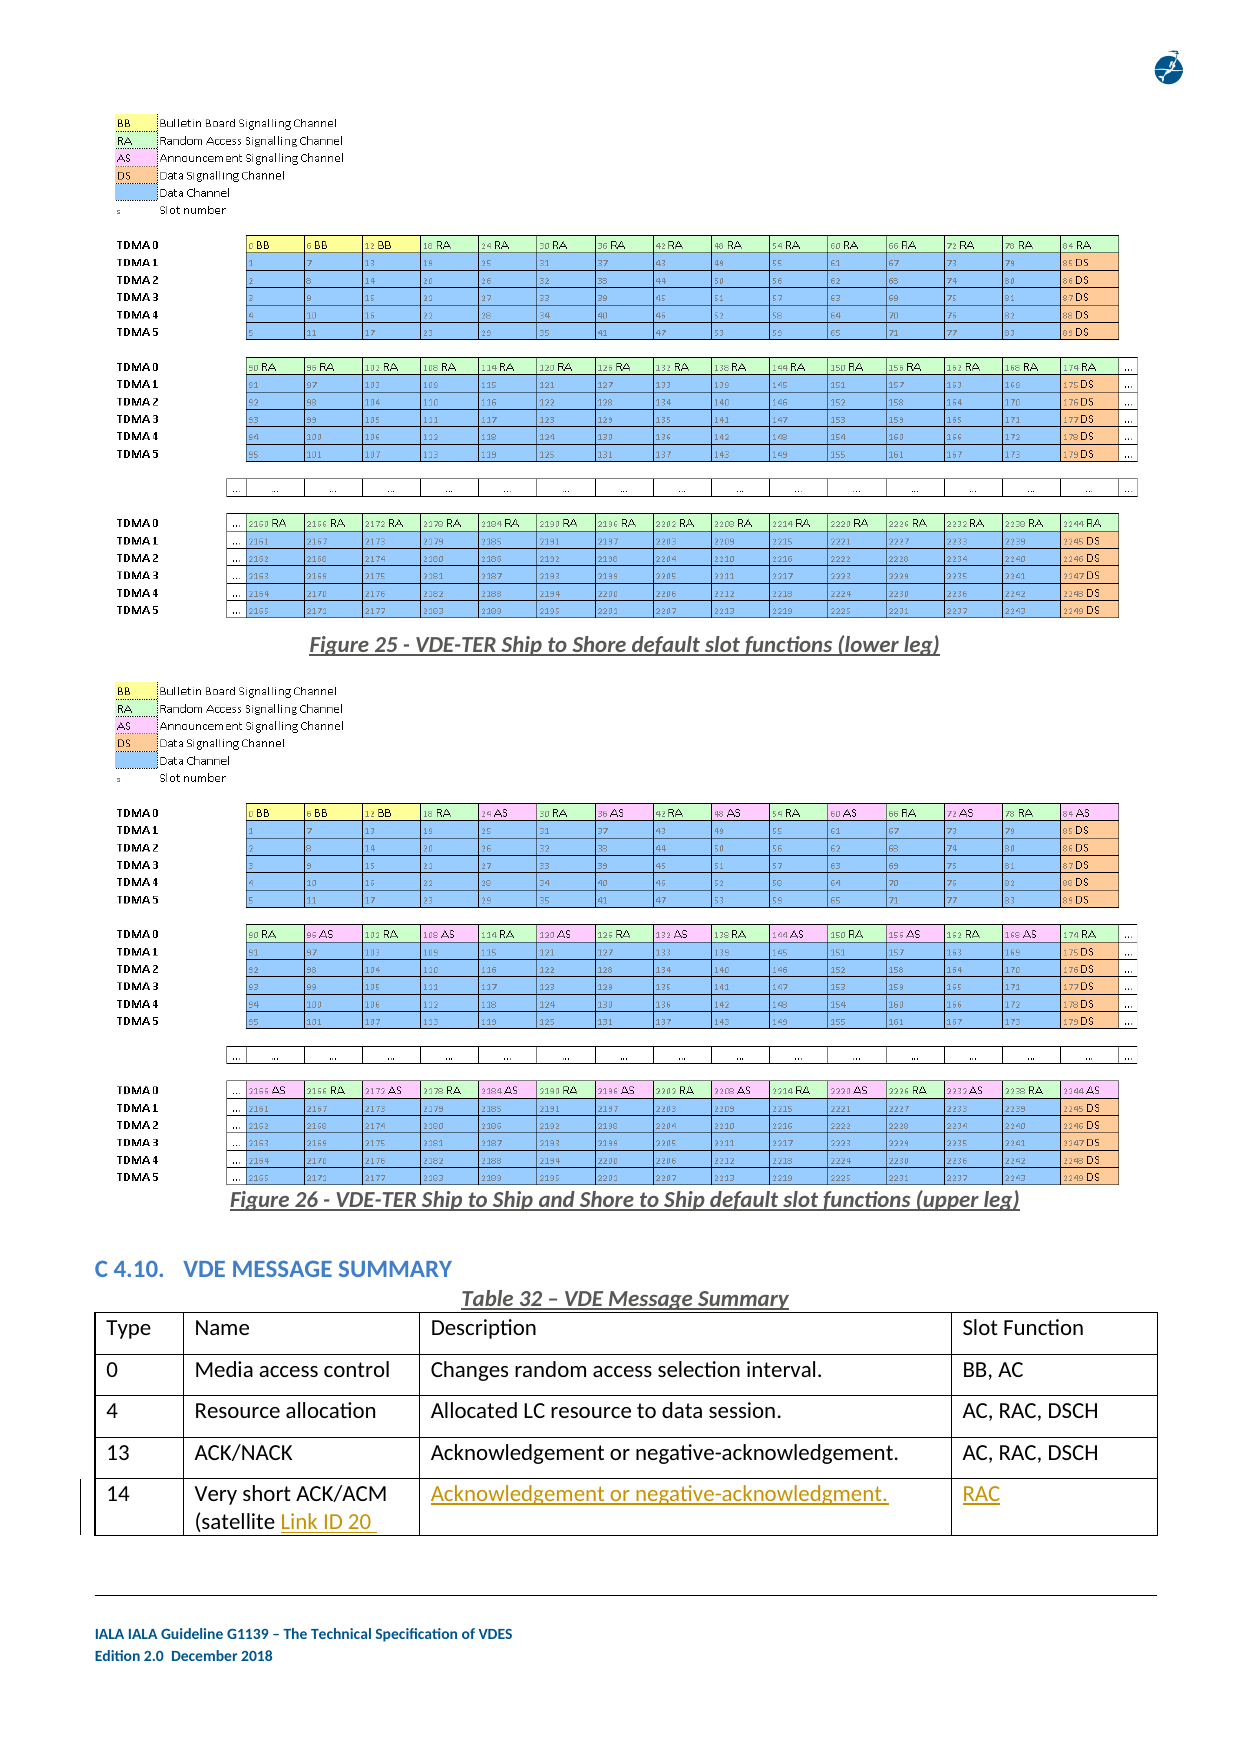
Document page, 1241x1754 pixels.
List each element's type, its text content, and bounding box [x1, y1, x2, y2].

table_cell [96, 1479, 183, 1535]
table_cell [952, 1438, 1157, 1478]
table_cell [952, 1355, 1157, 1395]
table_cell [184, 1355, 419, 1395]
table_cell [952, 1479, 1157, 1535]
picture [114, 0, 1241, 618]
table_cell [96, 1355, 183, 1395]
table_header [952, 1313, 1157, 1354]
picture [115, 681, 1138, 1185]
text Table – VDE Message Summary [94, 1284, 1157, 1312]
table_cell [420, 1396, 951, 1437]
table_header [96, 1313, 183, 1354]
text Figure - VDE-TER Ship to Ship and Shore to Ship default slot functions (upper leg) [94, 1185, 1157, 1213]
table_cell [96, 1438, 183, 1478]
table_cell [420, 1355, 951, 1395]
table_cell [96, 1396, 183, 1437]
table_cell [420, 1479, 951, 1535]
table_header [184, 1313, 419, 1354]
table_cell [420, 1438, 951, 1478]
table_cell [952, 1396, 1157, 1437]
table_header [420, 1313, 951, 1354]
text Figure - VDE-TER Ship to Shore default slot functions (lower leg) [94, 630, 1157, 658]
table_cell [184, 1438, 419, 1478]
text VDE Message Summary [94, 1253, 1157, 1284]
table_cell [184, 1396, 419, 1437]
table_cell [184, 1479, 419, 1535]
